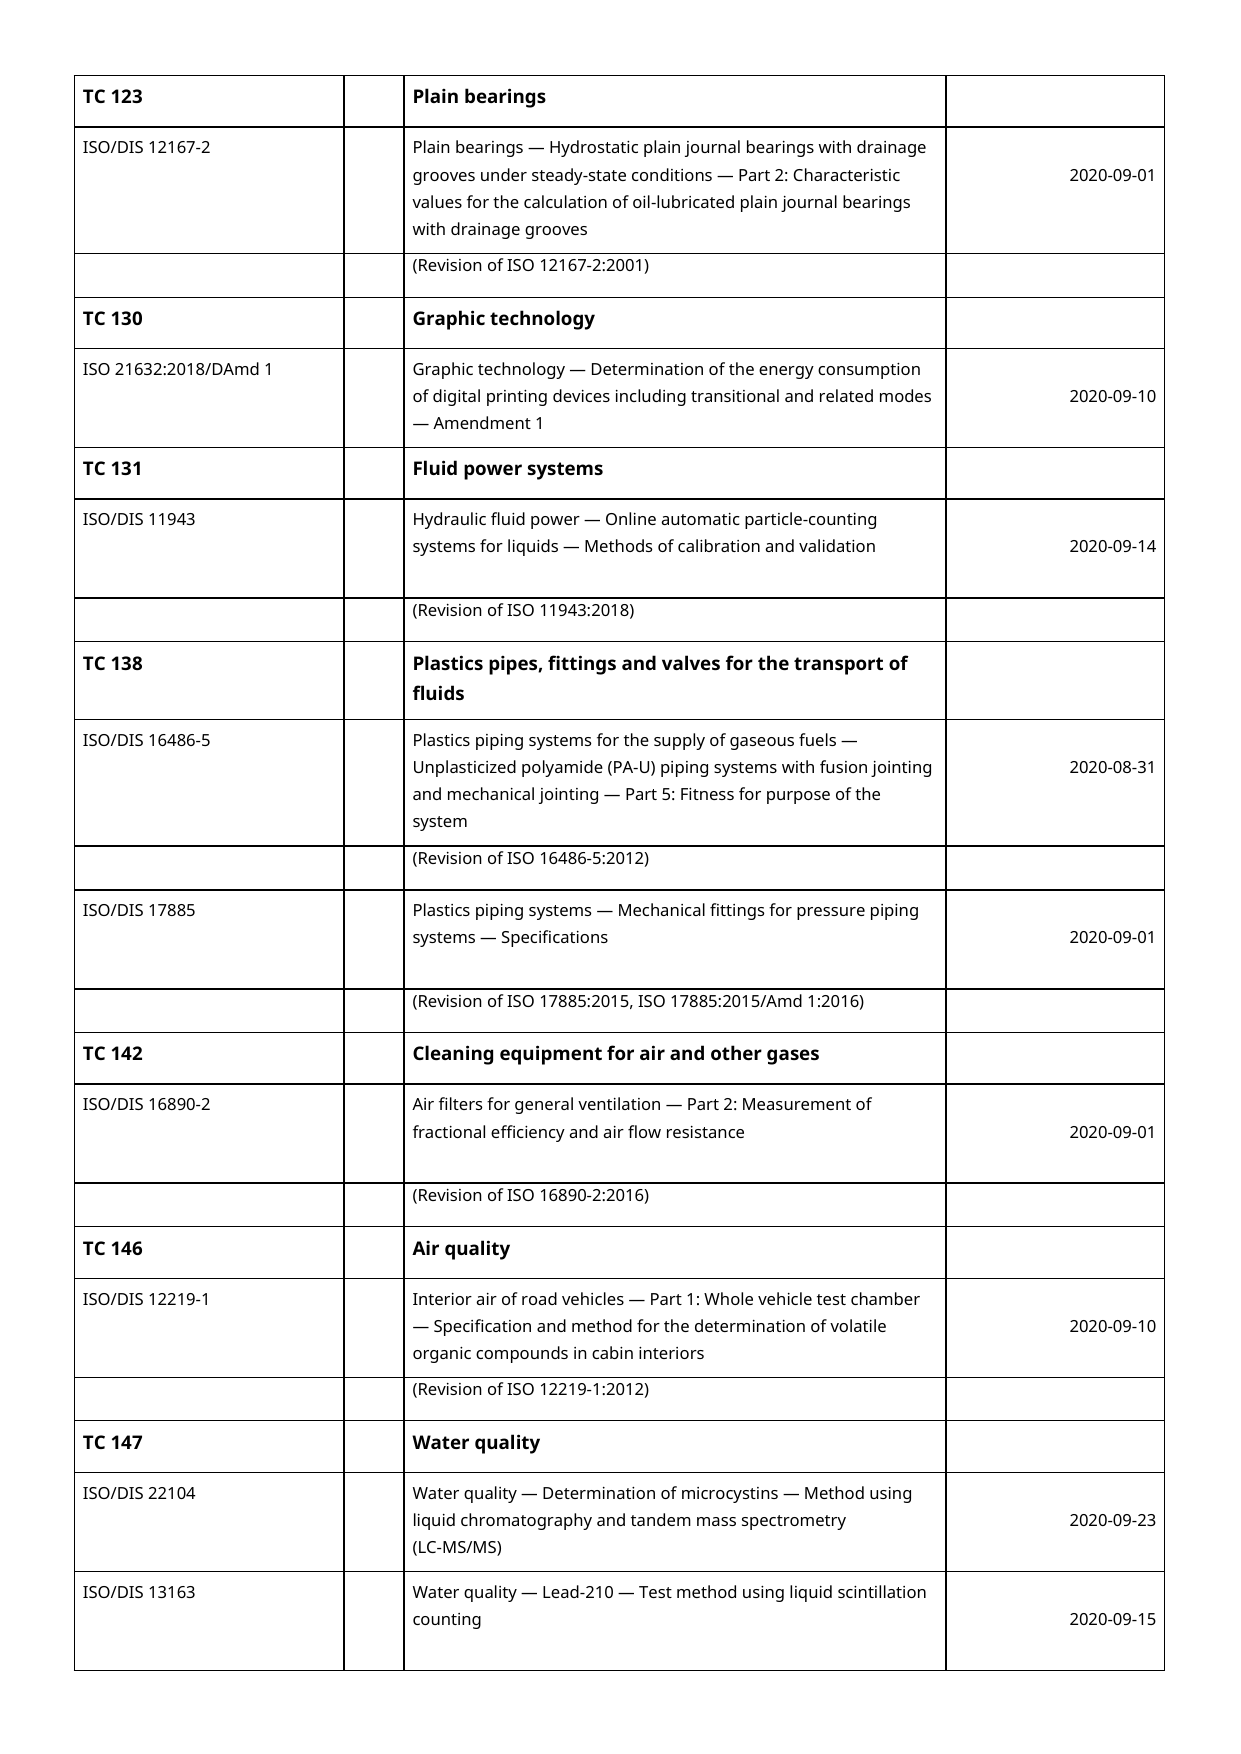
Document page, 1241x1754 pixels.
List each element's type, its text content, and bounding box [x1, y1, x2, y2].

table_cell TC 131 [75, 448, 343, 498]
table_cell [345, 847, 403, 889]
table_cell (Revision of ISO 16890-2:2016) [405, 1184, 945, 1226]
table_cell Water quality — Determination of microcystins — Method using liquid chromatography and tandem mass spectrometry (LC-MS/MS) [405, 1473, 945, 1571]
table_cell Cleaning equipment for air and other gases [405, 1033, 945, 1083]
table_cell 2020-09-14 [947, 500, 1164, 597]
table_cell ISO/DIS 12167-2 [75, 128, 343, 252]
table_cell TC 142 [75, 1033, 343, 1083]
table_cell (Revision of ISO 12219-1:2012) [405, 1378, 945, 1420]
table_cell [345, 1572, 403, 1670]
table_cell Plain bearings — Hydrostatic plain journal bearings with drainage grooves under steady-state conditions — Part 2: Characteristic values for the calculation of oil-lubricated plain journal bearings with drainage grooves [405, 128, 945, 252]
table_cell [947, 990, 1164, 1032]
table_cell TC 130 [75, 298, 343, 348]
table_cell [947, 1227, 1164, 1277]
table_cell Plastics pipes, fittings and valves for the transport of fluids [405, 642, 945, 719]
table_cell [345, 891, 403, 988]
table_cell [75, 1184, 343, 1226]
table_cell ISO/DIS 12219-1 [75, 1279, 343, 1376]
table_cell [947, 1033, 1164, 1083]
table_cell ISO/DIS 16890-2 [75, 1085, 343, 1182]
table_cell [345, 1227, 403, 1277]
table_cell [75, 990, 343, 1032]
table_cell [345, 1033, 403, 1083]
table_cell [345, 1473, 403, 1571]
table_cell Graphic technology — Determination of the energy consumption of digital printing devices including transitional and related modes — Amendment 1 [405, 349, 945, 447]
table_cell 2020-09-01 [947, 128, 1164, 252]
table_cell [75, 1378, 343, 1420]
table_cell [947, 298, 1164, 348]
table_cell 2020-09-10 [947, 1279, 1164, 1376]
table_cell [345, 990, 403, 1032]
table_cell [947, 599, 1164, 641]
table_cell [947, 642, 1164, 719]
table_cell 2020-09-01 [947, 1085, 1164, 1182]
table_cell [947, 1378, 1164, 1420]
table_cell Hydraulic fluid power — Online automatic particle-counting systems for liquids — Methods of calibration and validation [405, 500, 945, 597]
table_cell [947, 448, 1164, 498]
table_cell ISO/DIS 17885 [75, 891, 343, 988]
table_cell TC 146 [75, 1227, 343, 1277]
table_cell 2020-09-01 [947, 891, 1164, 988]
table_cell [345, 349, 403, 447]
table_cell 2020-08-31 [947, 720, 1164, 845]
table_cell [947, 76, 1164, 126]
table_cell [345, 76, 403, 126]
table_cell Water quality [405, 1421, 945, 1472]
table_cell Plastics piping systems for the supply of gaseous fuels — Unplasticized polyamide (PA-U) piping systems with fusion jointing and mechanical jointing — Part 5: Fitness for purpose of the system [405, 720, 945, 845]
table_cell (Revision of ISO 16486-5:2012) [405, 847, 945, 889]
table_cell TC 147 [75, 1421, 343, 1472]
table_cell [75, 847, 343, 889]
table_cell [345, 298, 403, 348]
table_cell [947, 1421, 1164, 1472]
table_cell [947, 1184, 1164, 1226]
table_cell ISO/DIS 13163 [75, 1572, 343, 1670]
table_cell 2020-09-10 [947, 349, 1164, 447]
table_cell (Revision of ISO 17885:2015, ISO 17885:2015/Amd 1:2016) [405, 990, 945, 1032]
table_cell Fluid power systems [405, 448, 945, 498]
table_cell [345, 128, 403, 252]
table_cell [345, 1421, 403, 1472]
table_cell Plain bearings [405, 76, 945, 126]
table_cell [75, 599, 343, 641]
table_cell TC 138 [75, 642, 343, 719]
table_cell Graphic technology [405, 298, 945, 348]
table_cell [345, 448, 403, 498]
table_cell Plastics piping systems — Mechanical fittings for pressure piping systems — Specifications [405, 891, 945, 988]
table_cell ISO/DIS 22104 [75, 1473, 343, 1571]
table_cell ISO/DIS 16486-5 [75, 720, 343, 845]
table_cell [345, 642, 403, 719]
table_cell 2020-09-15 [947, 1572, 1164, 1670]
table_cell 2020-09-23 [947, 1473, 1164, 1571]
table_cell [345, 1085, 403, 1182]
table_cell (Revision of ISO 11943:2018) [405, 599, 945, 641]
table_cell [345, 599, 403, 641]
table_cell [345, 1279, 403, 1376]
table_cell [947, 847, 1164, 889]
table_cell Air filters for general ventilation — Part 2: Measurement of fractional efficiency and air flow resistance [405, 1085, 945, 1182]
table_cell Air quality [405, 1227, 945, 1277]
table_cell ISO/DIS 11943 [75, 500, 343, 597]
table_cell [345, 720, 403, 845]
table_cell [947, 254, 1164, 296]
table_cell [345, 500, 403, 597]
table_cell [345, 1378, 403, 1420]
table_cell [345, 254, 403, 296]
table_cell TC 123 [75, 76, 343, 126]
table_cell [345, 1184, 403, 1226]
table_cell ISO 21632:2018/DAmd 1 [75, 349, 343, 447]
table_cell Water quality — Lead-210 — Test method using liquid scintillation counting [405, 1572, 945, 1670]
table_cell (Revision of ISO 12167-2:2001) [405, 254, 945, 296]
table_cell [75, 254, 343, 296]
table_cell Interior air of road vehicles — Part 1: Whole vehicle test chamber — Specification and method for the determination of volatile organic compounds in cabin interiors [405, 1279, 945, 1376]
